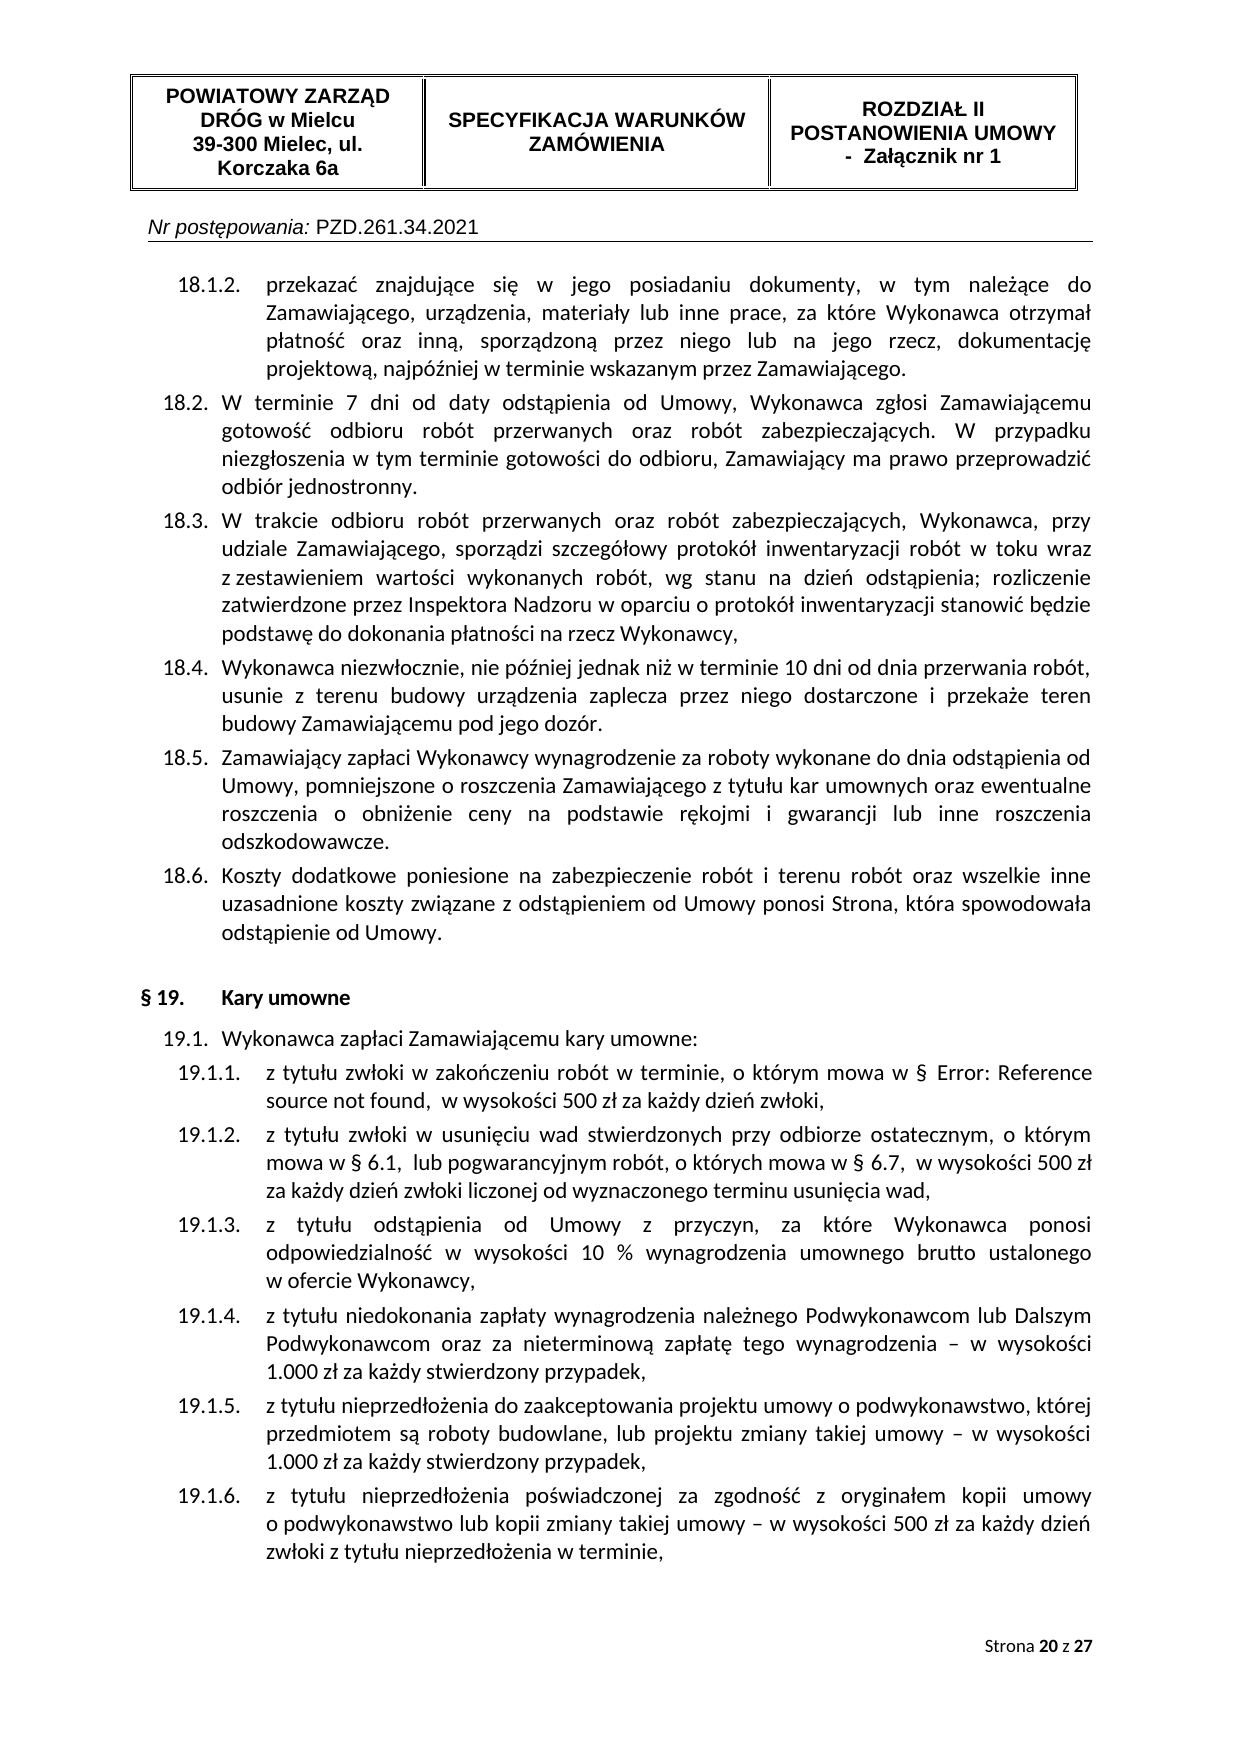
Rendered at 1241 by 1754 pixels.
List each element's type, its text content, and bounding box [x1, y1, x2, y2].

subtitle Koszty dodatkowe poniesione na zabezpieczenie robót i terenu robót oraz wszelkie inne uzasadnione koszty związane z odstąpieniem od Umowy ponosi Strona, która spowodowała odstąpienie od Umowy. [162, 862, 1093, 946]
subtitle przekazać znajdujące się w jego posiadaniu dokumenty, w tym należące do Zamawiającego, urządzenia, materiały lub inne prace, za które Wykonawca otrzymał płatność oraz inną, sporządzoną przez niego lub na jego rzecz, dokumentację projektową, najpóźniej w terminie wskazanym przez Zamawiającego. [177, 270, 1093, 382]
subtitle W trakcie odbioru robót przerwanych oraz robót zabezpieczających, Wykonawca, przy udziale Zamawiającego, sporządzi szczegółowy protokół inwentaryzacji robót w toku wraz z zestawieniem wartości wykonanych robót, wg stanu na dzień odstąpienia; rozliczenie zatwierdzone przez Inspektora Nadzoru w oparciu o protokół inwentaryzacji stanowić będzie podstawę do dokonania płatności na rzecz Wykonawcy, [162, 507, 1093, 647]
subtitle Wykonawca niezwłocznie, nie później jednak niż w terminie 10 dni od dnia przerwania robót, usunie z terenu budowy urządzenia zaplecza przez niego dostarczone i przekaże teren budowy Zamawiającemu pod jego dozór. [162, 653, 1093, 737]
subtitle z tytułu nieprzedłożenia do zaakceptowania projektu umowy o podwykonawstwo, której przedmiotem są roboty budowlane, lub projektu zmiany takiej umowy – w wysokości 1.000 zł za każdy stwierdzony przypadek, [177, 1391, 1093, 1475]
subtitle Kary umowne [162, 983, 1093, 1011]
subtitle W terminie 7 dni od daty odstąpienia od Umowy, Wykonawca zgłosi Zamawiającemu gotowość odbioru robót przerwanych oraz robót zabezpieczających. W przypadku niezgłoszenia w tym terminie gotowości do odbioru, Zamawiający ma prawo przeprowadzić odbiór jednostronny. [162, 388, 1093, 500]
subtitle z tytułu nieprzedłożenia poświadczonej za zgodność z oryginałem kopii umowy o podwykonawstwo lub kopii zmiany takiej umowy – w wysokości 500 zł za każdy dzień zwłoki z tytułu nieprzedłożenia w terminie, [177, 1481, 1093, 1566]
subtitle z tytułu odstąpienia od Umowy z przyczyn, za które Wykonawca ponosi odpowiedzialność w wysokości 10 % wynagrodzenia umownego brutto ustalonego w ofercie Wykonawcy, [177, 1211, 1093, 1294]
subtitle Wykonawca zapłaci Zamawiającemu kary umowne: [162, 1024, 1093, 1052]
subtitle z tytułu zwłoki w usunięciu wad stwierdzonych przy odbiorze ostatecznym, o którym mowa w § 6.1, lub pogwarancyjnym robót, o których mowa w § 6.7, w wysokości 500 zł za każdy dzień zwłoki liczonej od wyznaczonego terminu usunięcia wad, [177, 1120, 1093, 1204]
subtitle z tytułu niedokonania zapłaty wynagrodzenia należnego Podwykonawcom lub Dalszym Podwykonawcom oraz za nieterminową zapłatę tego wynagrodzenia – w wysokości 1.000 zł za każdy stwierdzony przypadek, [177, 1301, 1093, 1385]
subtitle Zamawiający zapłaci Wykonawcy wynagrodzenie za roboty wykonane do dnia odstąpienia od Umowy, pomniejszone o roszczenia Zamawiającego z tytułu kar umownych oraz ewentualne roszczenia o obniżenie ceny na podstawie rękojmi i gwarancji lub inne roszczenia odszkodowawcze. [162, 743, 1093, 855]
